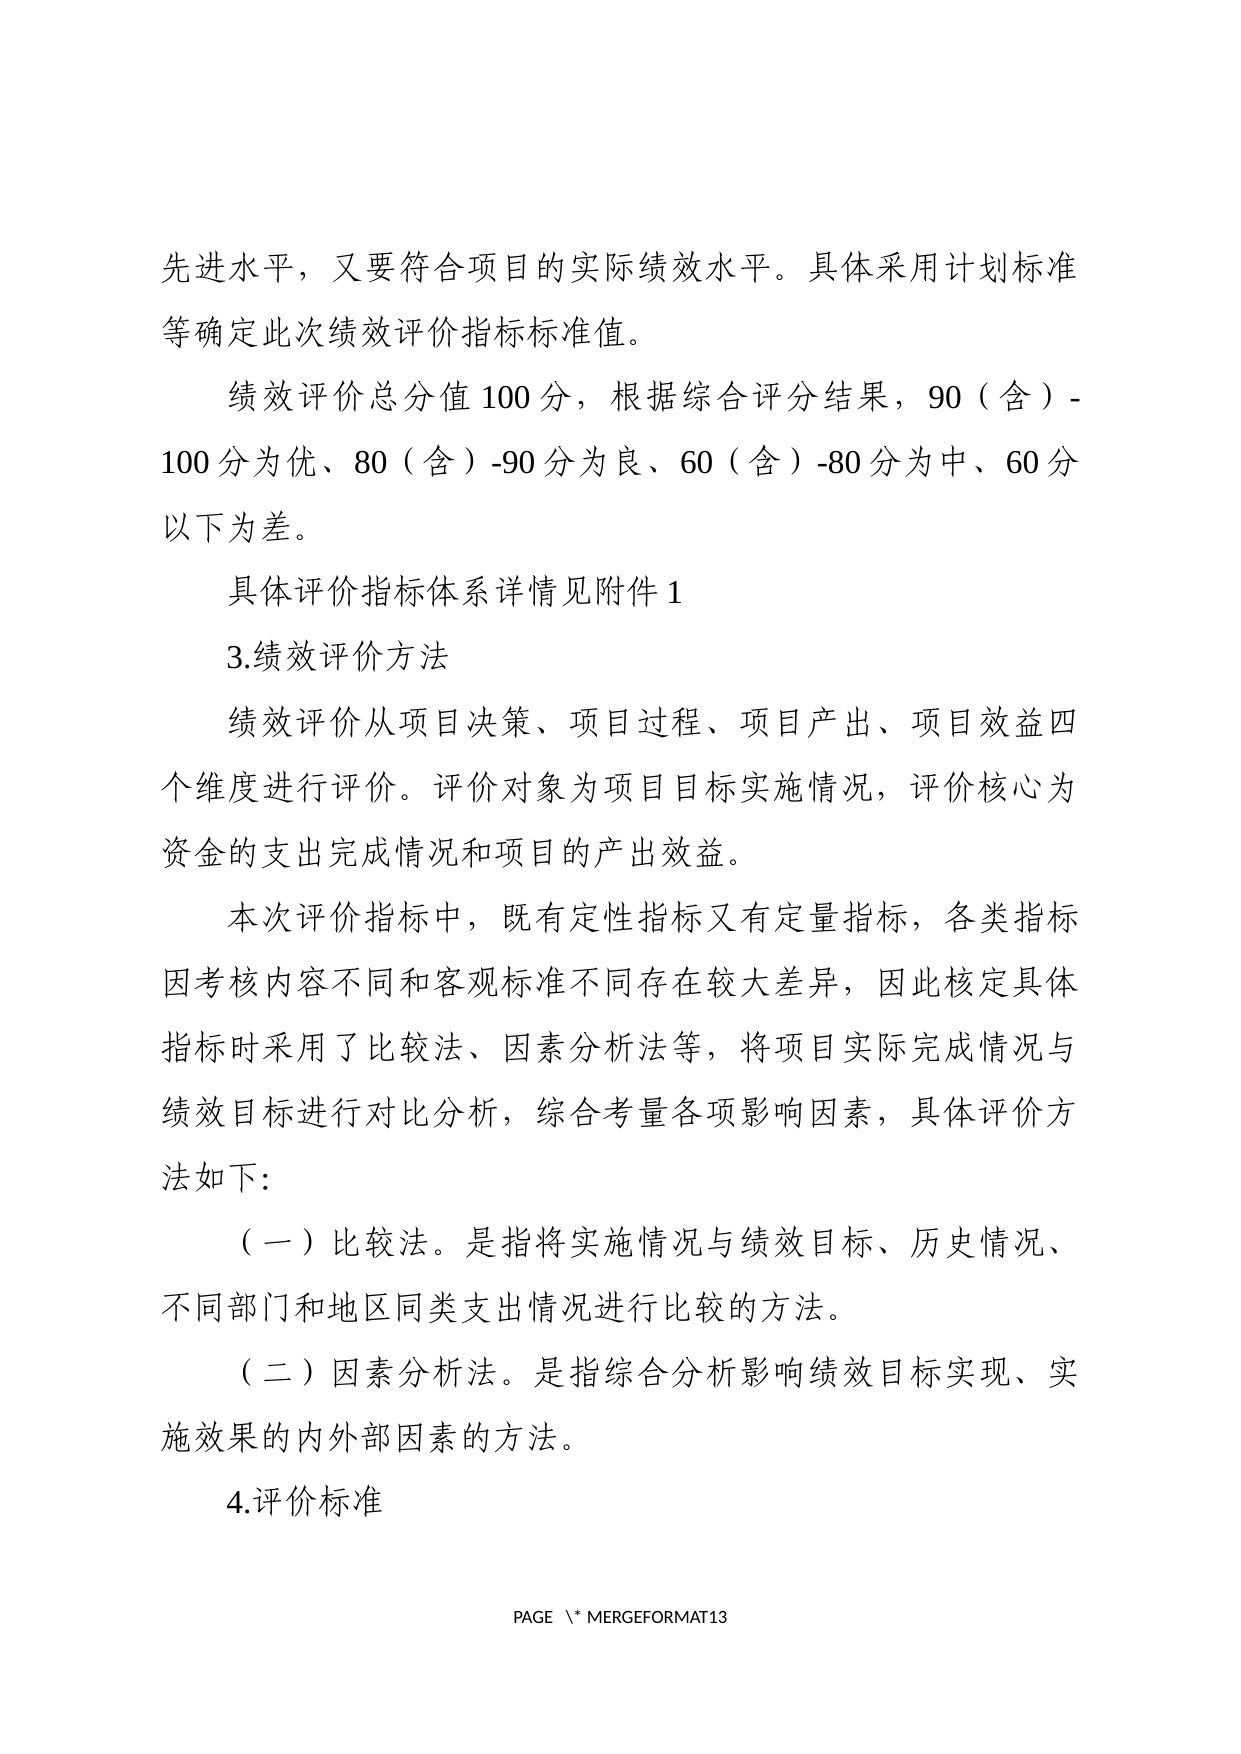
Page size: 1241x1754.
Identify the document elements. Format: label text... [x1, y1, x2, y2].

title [159, 233, 1081, 363]
title 4.评价标准 [159, 1468, 1081, 1533]
title 本次评价指标中，既有定性指标又有定量指标，各类指标因考核内容不同和客观标准不同存在较大差异，因此核定具体指标时采用了比较法、因素分析法等，将项目实际完成情况与绩效目标进行对比分析，综合考量各项影响因素，具体评价方法如下： [159, 883, 1081, 1208]
title （一）比较法。是指将实施情况与绩效目标、历史情况、不同部门和地区同类支出情况进行比较的方法。 [159, 1208, 1081, 1338]
title 绩效评价总分值100分，根据综合评分结果，90（含）-100分为优、80（含）-90分为良、60（含）-80分为中、60分以下为差。 [159, 363, 1081, 558]
title 具体评价指标体系详情见附件1 [159, 558, 1081, 623]
title 绩效评价从项目决策、项目过程、项目产出、项目效益四个维度进行评价。评价对象为项目目标实施情况，评价核心为资金的支出完成情况和项目的产出效益。 [159, 688, 1081, 883]
title 3.绩效评价方法 [159, 623, 1081, 688]
title （二）因素分析法。是指综合分析影响绩效目标实现、实施效果的内外部因素的方法。 [159, 1338, 1081, 1468]
